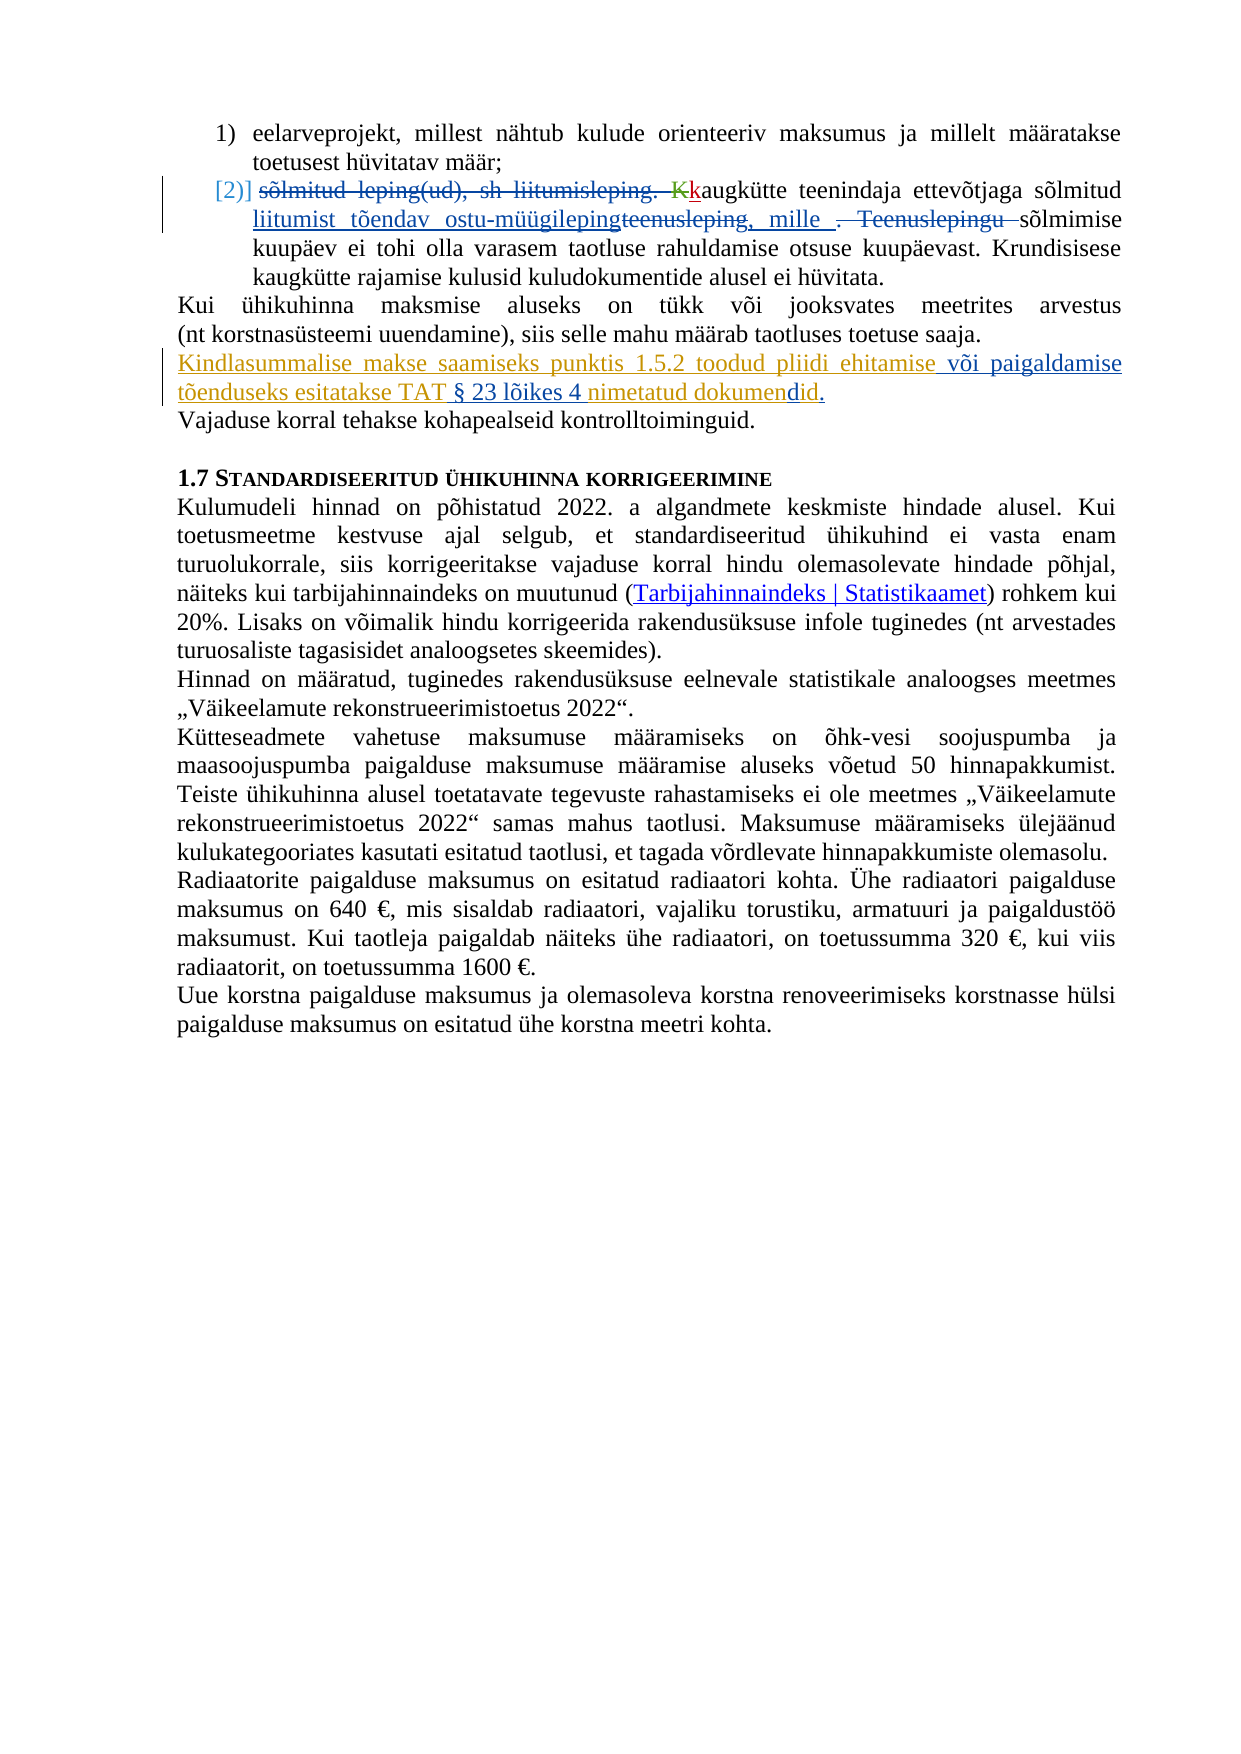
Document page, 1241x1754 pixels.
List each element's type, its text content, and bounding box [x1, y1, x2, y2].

text Vajaduse korral tehakse kohapealseid kontrolltoiminguid. [177, 406, 1122, 434]
subtitle 1.7 Standardiseeritud ühikuhinna korrigeerimine [177, 463, 1122, 492]
text Kulumudeli hinnad on põhistatud 2022. a algandmete keskmiste hindade alusel. Kui toetusmeetme kestvuse ajal selgub, et standardiseeritud ühikuhind ei vasta enam turuolukorrale, siis korrigeeritakse vajaduse korral hindu olemasolevate hindade põhjal, näiteks kui tarbijahinnaindeks on muutunud (Tarbijahinnaindeks | Statistikaamet) rohkem kui 20%. Lisaks on võimalik hindu korrigeerida rakendusüksuse infole tuginedes (nt arvestades turuosaliste tagasisidet analoogsetes skeemides). [177, 492, 1117, 664]
text Kütteseadmete vahetuse maksumuse määramiseks on õhk-vesi soojuspumba ja maasoojuspumba paigalduse maksumuse määramise aluseks võetud 50 hinnapakkumist. Teiste ühikuhinna alusel toetatavate tegevuste rahastamiseks ei ole meetmes „Väikeelamute rekonstrueerimistoetus 2022“ samas mahus taotlusi. Maksumuse määramiseks ülejäänud kulukategooriates kasutati esitatud taotlusi, et tagada võrdlevate hinnapakkumiste olemasolu. [177, 722, 1117, 866]
text Uue korstna paigalduse maksumus ja olemasoleva korstna renoveerimiseks korstnasse hülsi paigalduse maksumus on esitatud ühe korstna meetri kohta. [177, 981, 1117, 1038]
text Radiaatorite paigalduse maksumus on esitatud radiaatori kohta. Ühe radiaatori paigalduse maksumus on 640 €, mis sisaldab radiaatori, vajaliku torustiku, armatuuri ja paigaldustöö maksumust. Kui taotleja paigaldab näiteks ühe radiaatori, on toetussumma 320 €, kui viis radiaatorit, on toetussumma 1600 €. [177, 866, 1117, 981]
list augkütte teenindaja ettevõtjaga sõlmitud sõlmimise kuupäev ei tohi olla varasem taotluse rahuldamise otsuse kuupäevast. Krundisisese kaugkütte rajamise kulusid kuludokumentide alusel ei hüvitata. [215, 176, 1122, 291]
list eelarveprojekt, millest nähtub kulude orienteeriv maksumus ja millelt määratakse toetusest hüvitatav määr; [215, 118, 1122, 176]
text Hinnad on määratud, tuginedes rakendusüksuse eelnevale statistikale analoogses meetmes „Väikeelamute rekonstrueerimistoetus 2022“. [177, 664, 1117, 722]
text Kui ühikuhinna maksmise aluseks on tükk või jooksvates meetrites arvestus (nt korstnasüsteemi uuendamine), siis selle mahu määrab taotluses toetuse saaja. [177, 291, 1122, 348]
